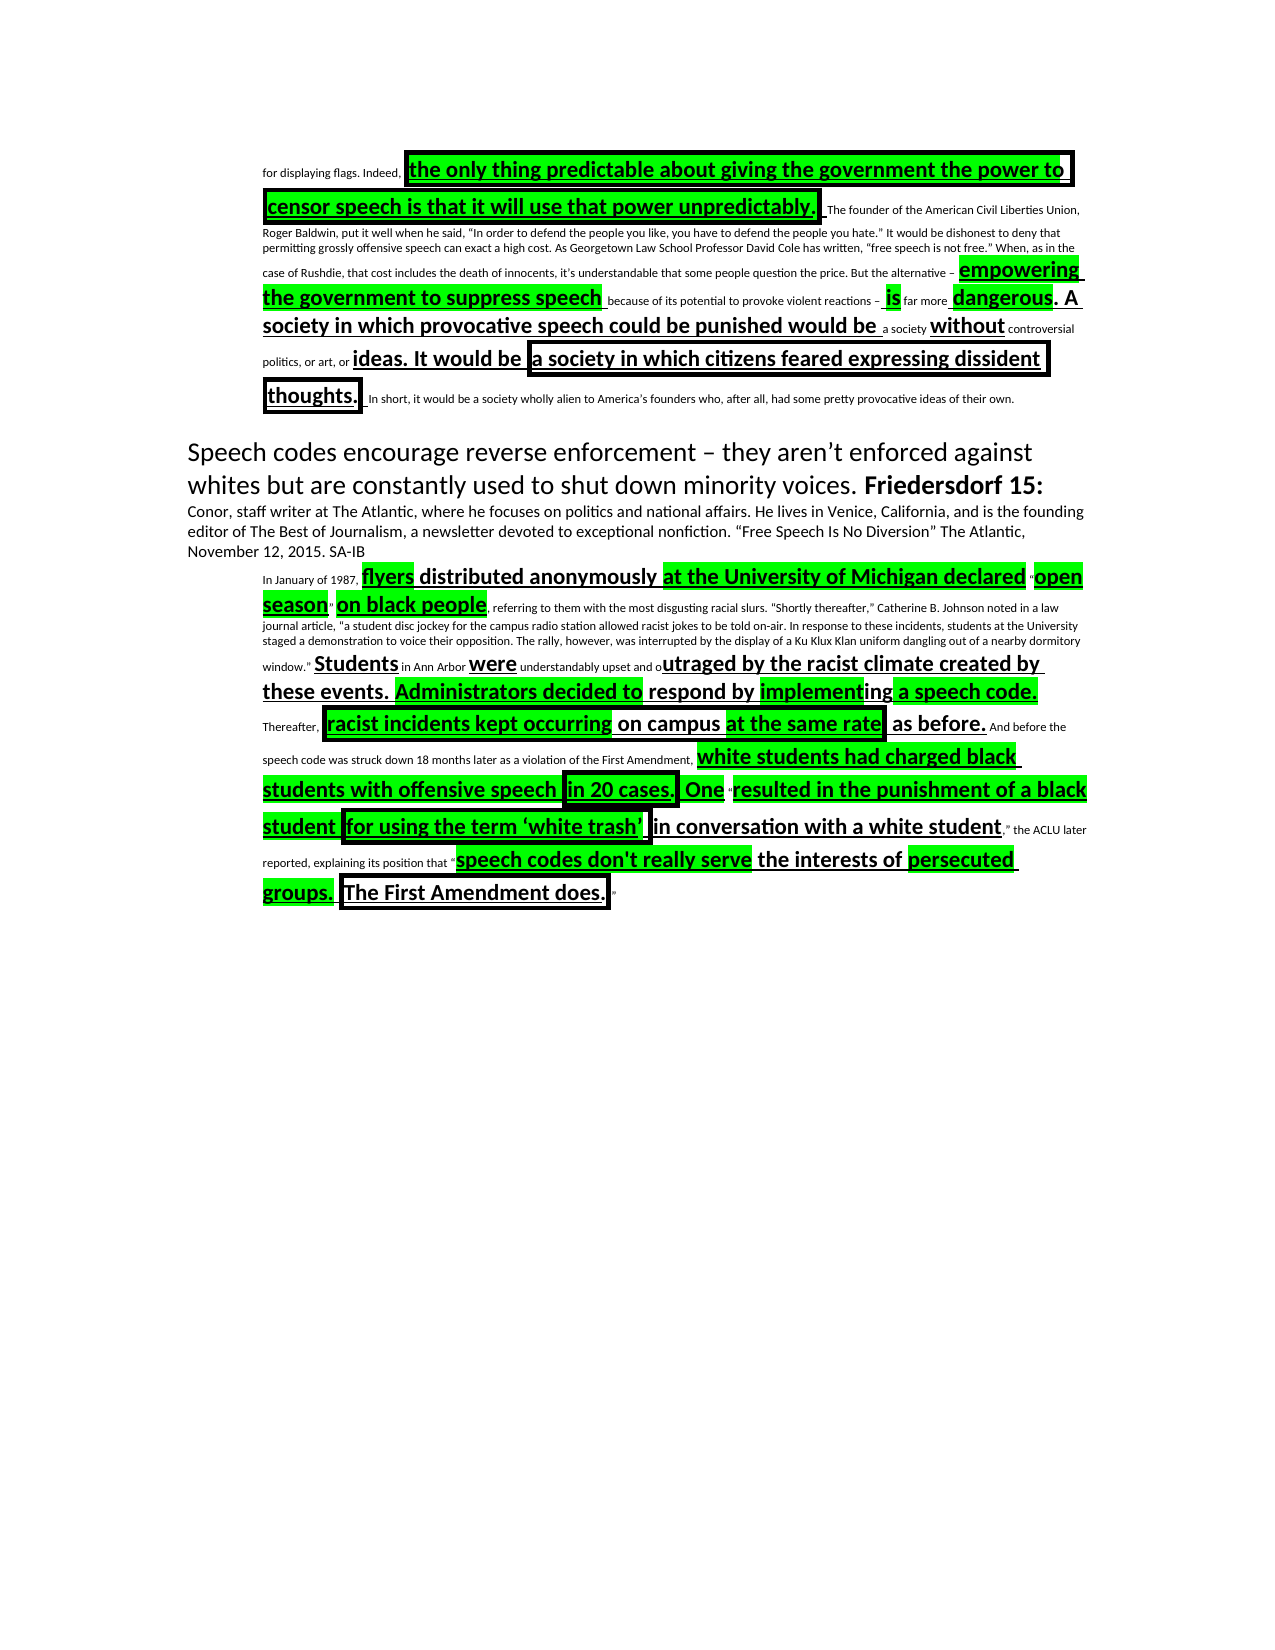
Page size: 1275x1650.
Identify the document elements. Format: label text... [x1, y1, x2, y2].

text Conor, staff writer at The Atlantic, where he focuses on politics and national affairs. He lives in Venice, California, and is the founding editor of The Best of Journalism, a newsletter devoted to exceptional nonfiction. “Free Speech Is No Diversion” The Atlantic, November 12, 2015. SA-IB [187, 501, 1087, 562]
subtitle Speech codes encourage reverse enforcement – they aren’t enforced against whites but are constantly used to shut down minority voices. Friedersdorf 15: [187, 435, 1087, 501]
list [262, 150, 1087, 414]
list In January of 1987, flyers distributed anonymously at the University of Michigan declared “open season” on black people, referring to them with the most disgusting racial slurs. “Shortly thereafter,” Catherine B. Johnson noted in a law journal article, “a student disc jockey for the campus radio station allowed racist jokes to be told on-air. In response to these incidents, students at the University staged a demonstration to voice their opposition. The rally, however, was interrupted by the display of a Ku Klux Klan uniform dangling out of a nearby dormitory window.” Students in Ann Arbor were understandably upset and outraged by the racist climate created by these events. Administrators decided to respond by implementing a speech code. Thereafter, racist incidents kept occurring on campus at the same rate as before. And before the speech code was struck down 18 months later as a violation of the First Amendment, white students had charged black students with offensive speech in 20 cases. One “resulted in the punishment of a black student for using the term ‘white trash’ in conversation with a white student,” the ACLU later reported, explaining its position that “speech codes don't really serve the interests of persecuted groups. The First Amendment does.” [262, 562, 1087, 910]
